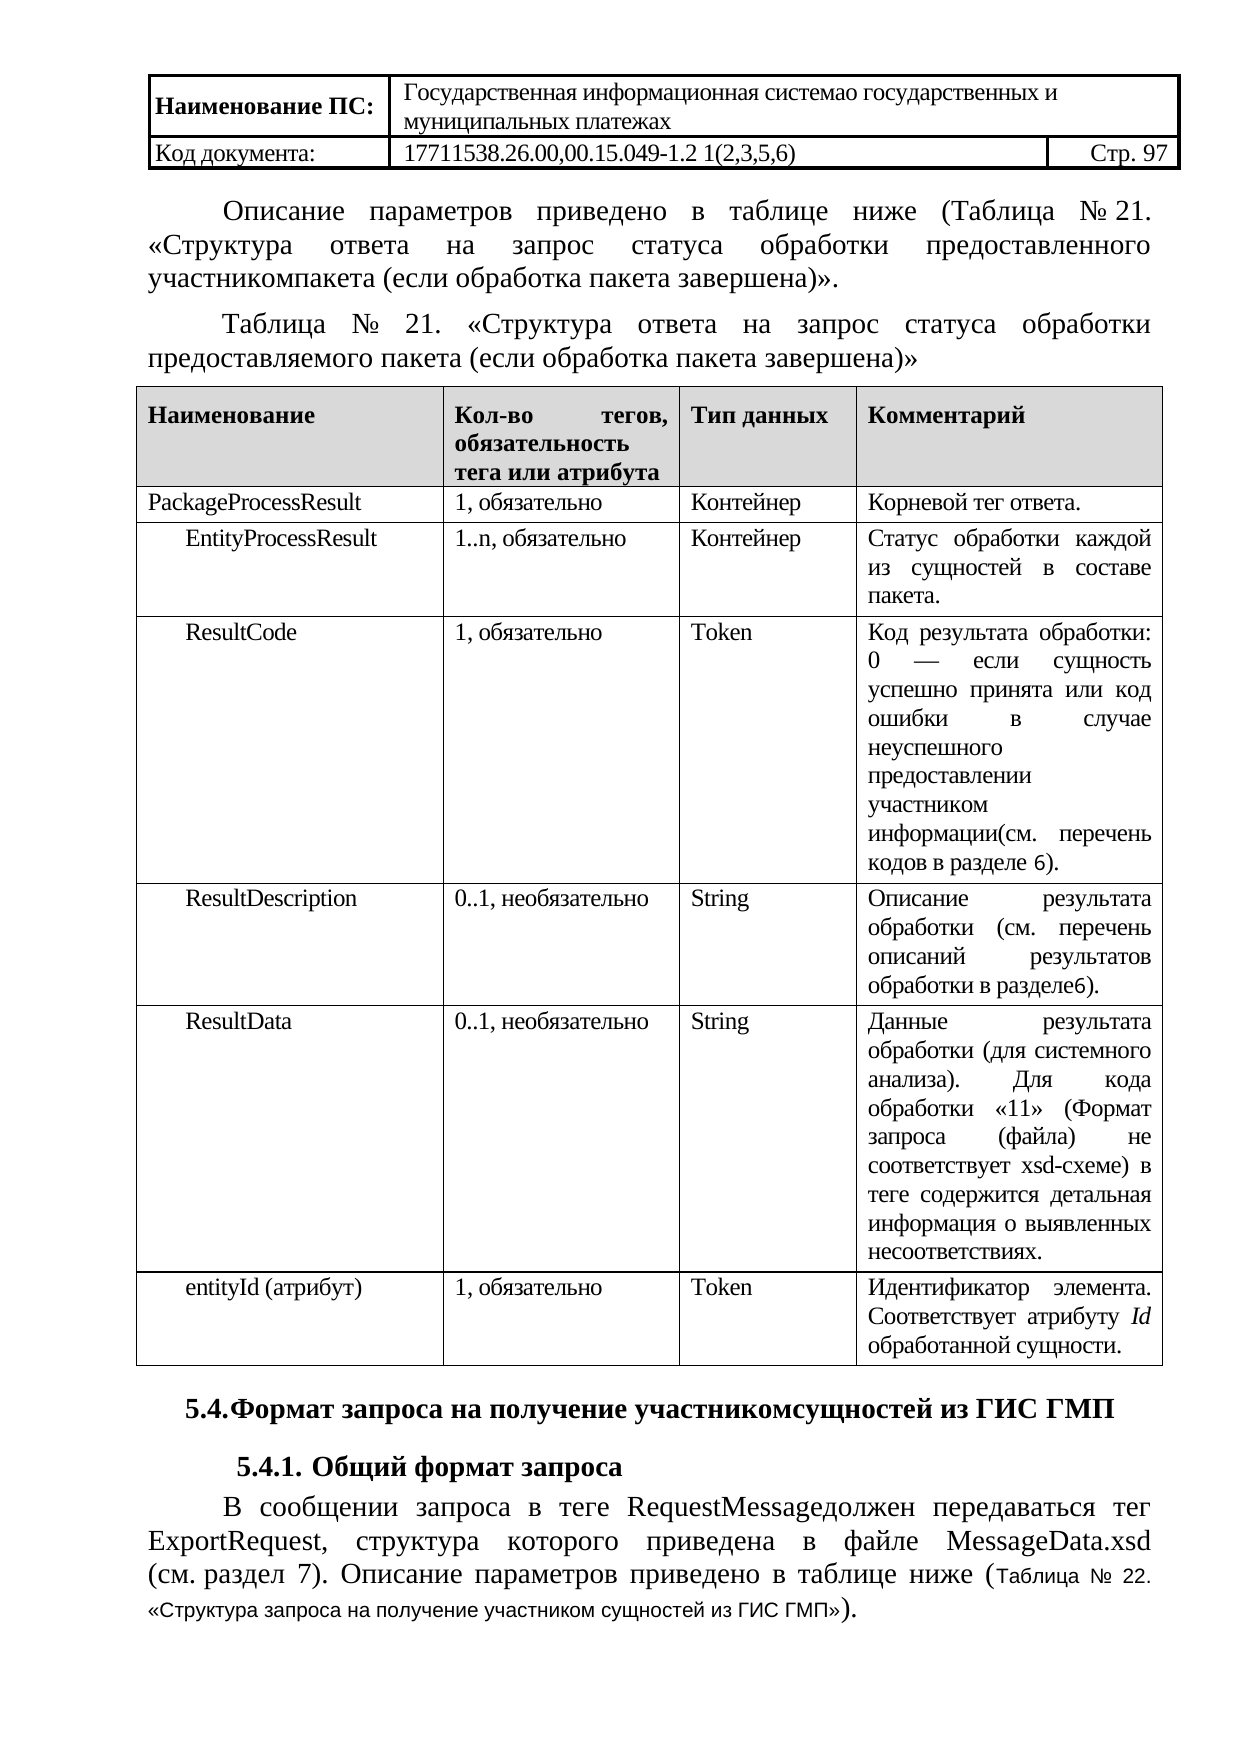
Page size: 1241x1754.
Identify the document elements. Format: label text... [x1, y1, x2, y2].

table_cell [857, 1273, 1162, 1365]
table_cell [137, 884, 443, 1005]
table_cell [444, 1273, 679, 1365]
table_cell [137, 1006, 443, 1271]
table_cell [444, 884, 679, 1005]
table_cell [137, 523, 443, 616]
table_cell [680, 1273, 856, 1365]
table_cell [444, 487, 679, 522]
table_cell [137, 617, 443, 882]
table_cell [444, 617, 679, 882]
text В сообщении запроса в теге RequestMessageдолжен передаваться тег ExportRequest, структура которого приведена в файле MessageData.xsd (см. раздел 7). Описание параметров приведено в таблице ниже (Таблица № 22. «Структура запроса на получение участником сущностей из ГИС ГМП»). [148, 1489, 1152, 1623]
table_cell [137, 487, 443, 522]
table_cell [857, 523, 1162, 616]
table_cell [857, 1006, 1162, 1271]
subtitle Общий формат запроса [236, 1449, 1152, 1483]
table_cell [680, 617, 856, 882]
text Описание параметров приведено в таблице ниже (Таблица № 21. «Структура ответа на запрос статуса обработки предоставленного участникомпакета (если обработка пакета завершена)». [148, 193, 1152, 294]
subtitle Формат запроса на получение участникомсущностей из ГИС ГМП [185, 1391, 1152, 1424]
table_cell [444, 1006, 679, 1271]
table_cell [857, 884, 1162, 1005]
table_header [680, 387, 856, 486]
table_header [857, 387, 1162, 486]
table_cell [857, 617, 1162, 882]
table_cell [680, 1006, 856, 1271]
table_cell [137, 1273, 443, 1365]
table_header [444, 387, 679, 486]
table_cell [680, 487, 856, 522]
text Таблица № 21. «Структура ответа на запрос статуса обработки предоставляемого пакета (если обработка пакета завершена)» [148, 307, 1152, 374]
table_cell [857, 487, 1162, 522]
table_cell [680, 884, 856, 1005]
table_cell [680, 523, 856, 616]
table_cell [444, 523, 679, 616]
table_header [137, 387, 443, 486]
